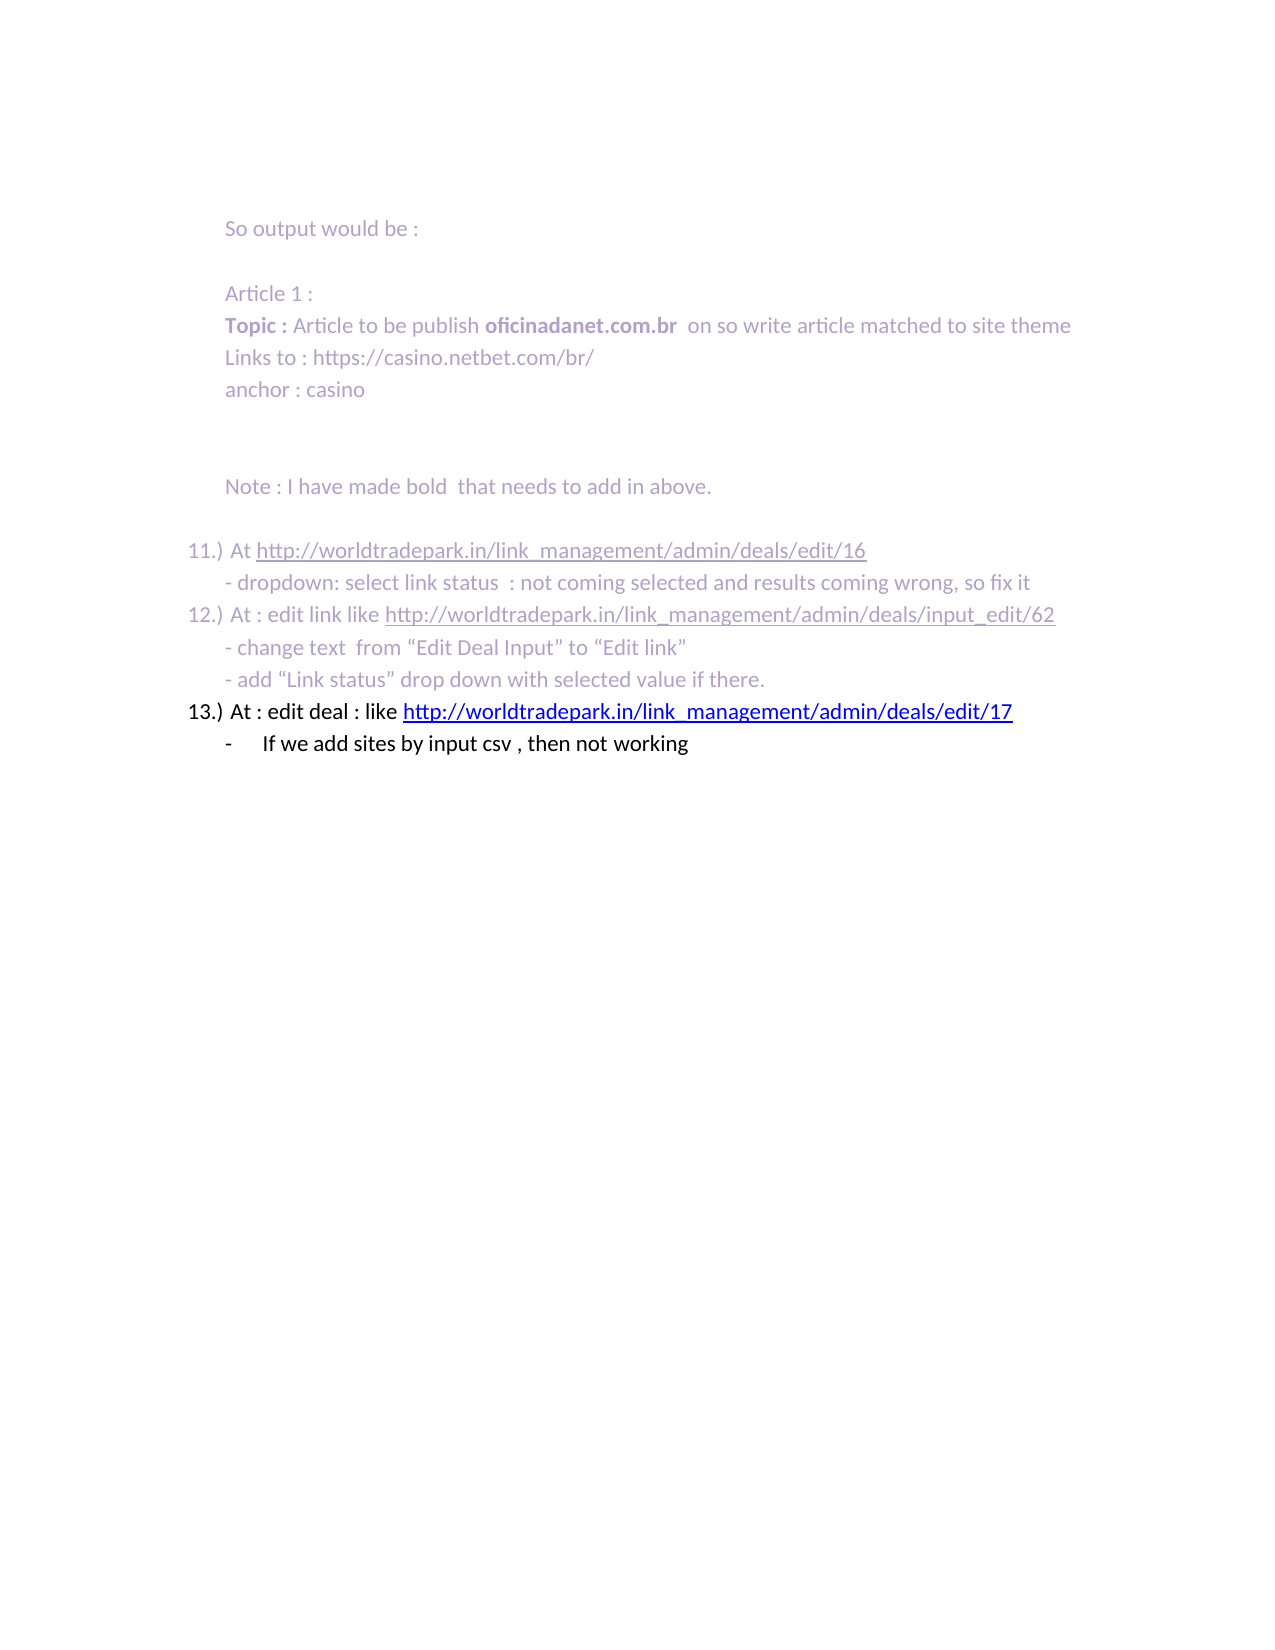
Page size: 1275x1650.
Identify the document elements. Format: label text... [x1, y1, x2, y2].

list Topic : Article to be publish oficinadanet.com.br on so write article matched to site theme [225, 311, 1125, 339]
list If we add sites by input csv , then not working [225, 729, 1125, 757]
list At http://worldtradepark.in/link_management/admin/deals/edit/16 - dropdown: select link status : not coming selected and results coming wrong, so fix it [187, 536, 1125, 596]
list At : edit link like http://worldtradepark.in/link_management/admin/deals/input_edit/62 - change text from “Edit Deal Input” to “Edit link” - add “Link status” drop down with selected value if there. [187, 601, 1125, 693]
list Links to : https://casino.netbet.com/br/ [225, 343, 1125, 371]
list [225, 150, 1125, 307]
list At : edit deal : like http://worldtradepark.in/link_management/admin/deals/edit/17 [187, 697, 1125, 725]
list anchor : casino Note : I have made bold that needs to add in above. [225, 375, 1125, 500]
